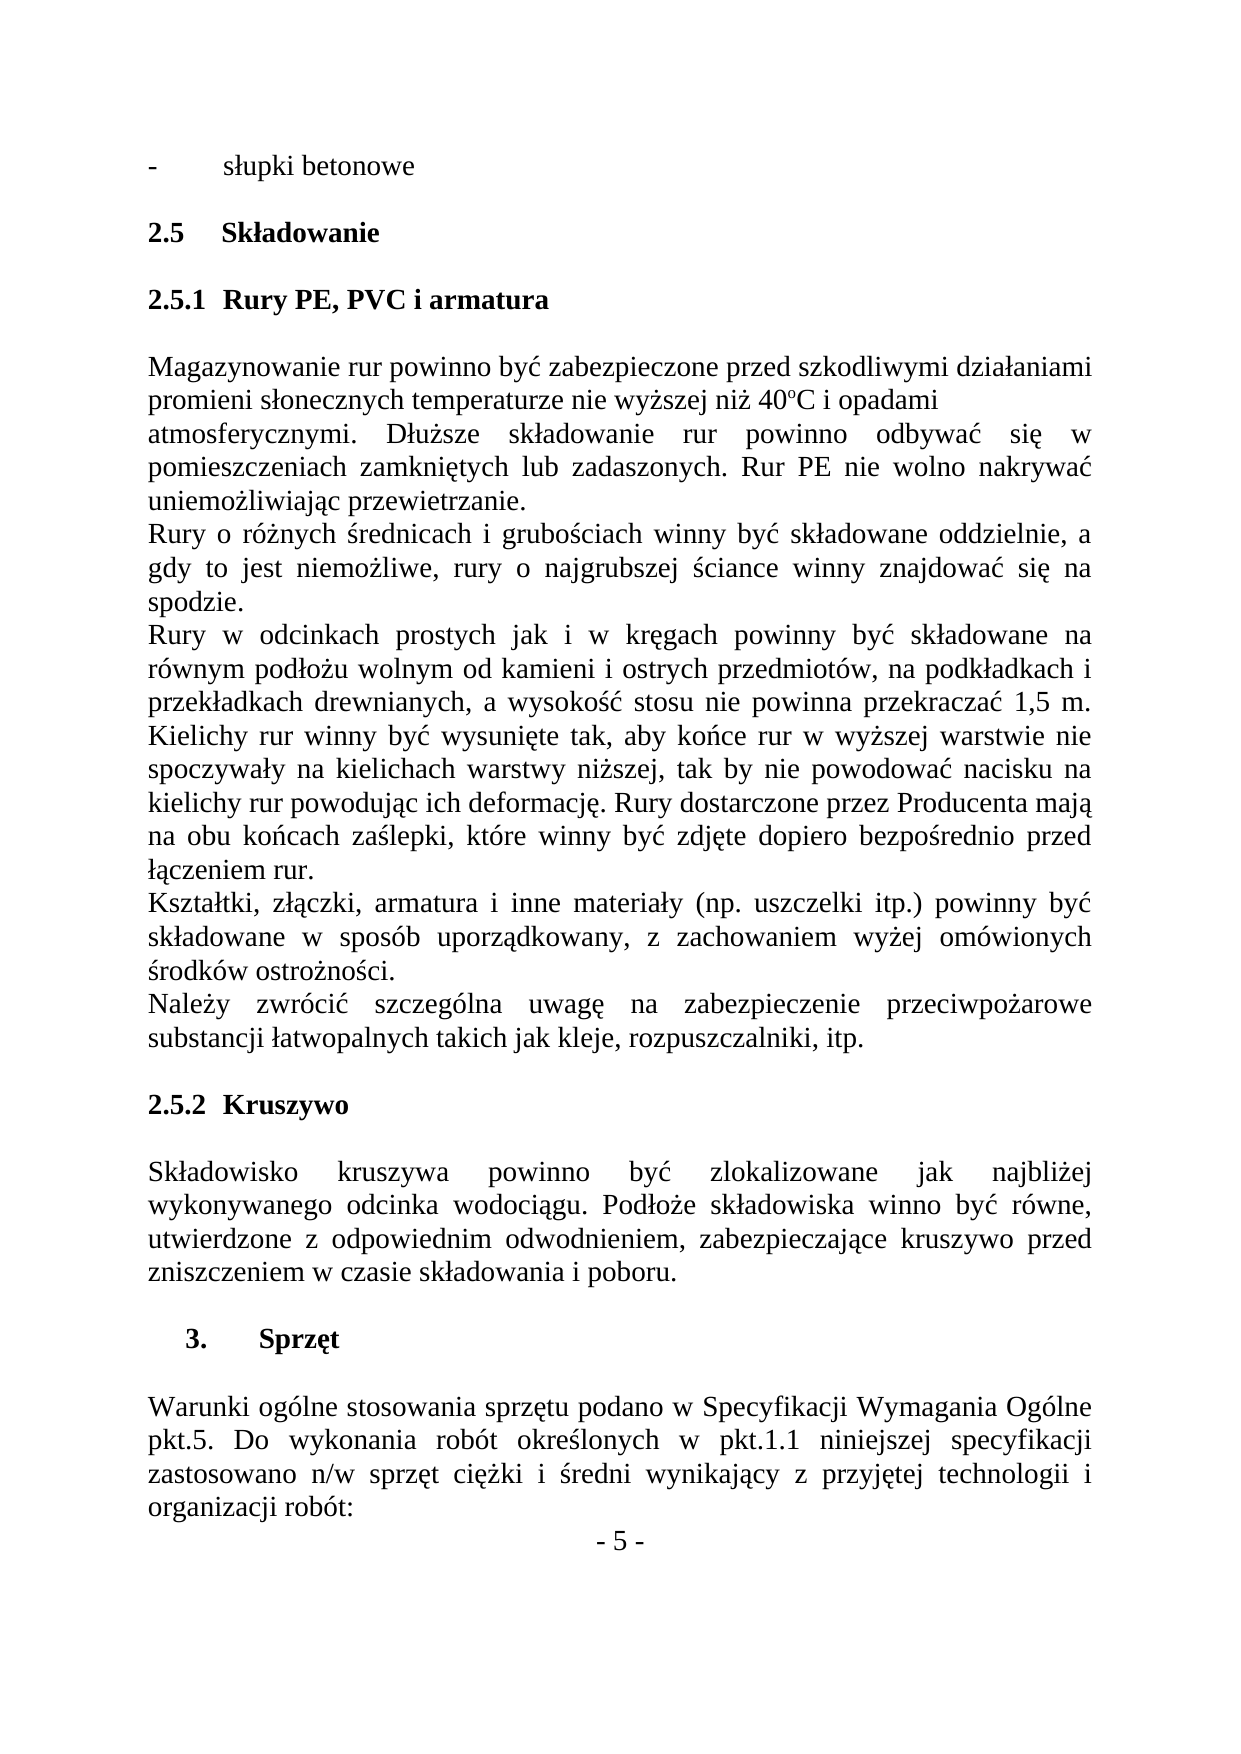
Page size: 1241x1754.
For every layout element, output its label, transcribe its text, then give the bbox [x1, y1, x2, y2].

text Kształtki, złączki, armatura i inne materiały (np. uszczelki itp.) powinny być składowane w sposób uporządkowany, z zachowaniem wyżej omówionych środków ostrożności. [148, 886, 1093, 986]
text - 5 - [148, 1523, 1093, 1556]
text Rury w odcinkach prostych jak i w kręgach powinny być składowane na równym podłożu wolnym od kamieni i ostrych przedmiotów, na podkładkach i przekładkach drewnianych, a wysokość stosu nie powinna przekraczać . Kielichy rur winny być wysunięte tak, aby końce rur w wyższej warstwie nie spoczywały na kielichach warstwy niższej, tak by nie powodować nacisku na kielichy rur powodując ich deformację. Rury dostarczone przez Producenta mają na obu końcach zaślepki, które winny być zdjęte dopiero bezpośrednio przed łączeniem rur. [148, 617, 1093, 886]
text Należy zwrócić szczególna uwagę na zabezpieczenie przeciwpożarowe substancji łatwopalnych takich jak kleje, rozpuszczalniki, itp. [148, 986, 1093, 1053]
text Magazynowanie rur powinno być zabezpieczone przed szkodliwymi działaniami promieni słonecznych temperaturze nie wyższej niż 40oC i opadami [148, 349, 1093, 416]
text Składowisko kruszywa powinno być zlokalizowane jak najbliżej wykonywanego odcinka wodociągu. Podłoże składowiska winno być równe, utwierdzone z odpowiednim odwodnieniem, zabezpieczające kruszywo przed zniszczeniem w czasie składowania i poboru. [148, 1154, 1093, 1288]
list Sprzęt [185, 1322, 1093, 1355]
text Rury o różnych średnicach i grubościach winny być składowane oddzielnie, a gdy to jest niemożliwe, rury o najgrubszej ściance winny znajdować się na spodzie. [148, 517, 1093, 617]
text Warunki ogólne stosowania sprzętu podano w Specyfikacji Wymagania Ogólne pkt.5. Do wykonania robót określonych w pkt.1.1 niniejszej specyfikacji zastosowano n/w sprzęt ciężki i średni wynikający z przyjętej technologii i organizacji robót: [148, 1389, 1093, 1523]
list Składowanie [148, 215, 1093, 248]
list Rury PE, PVC i armatura [148, 282, 1093, 315]
text - słupki betonowe [148, 148, 1093, 181]
text atmosferycznymi. Dłuższe składowanie rur powinno odbywać się w pomieszczeniach zamkniętych lub zadaszonych. Rur PE nie wolno nakrywać uniemożliwiając przewietrzanie. [148, 416, 1093, 517]
list Kruszywo [148, 1087, 1093, 1120]
